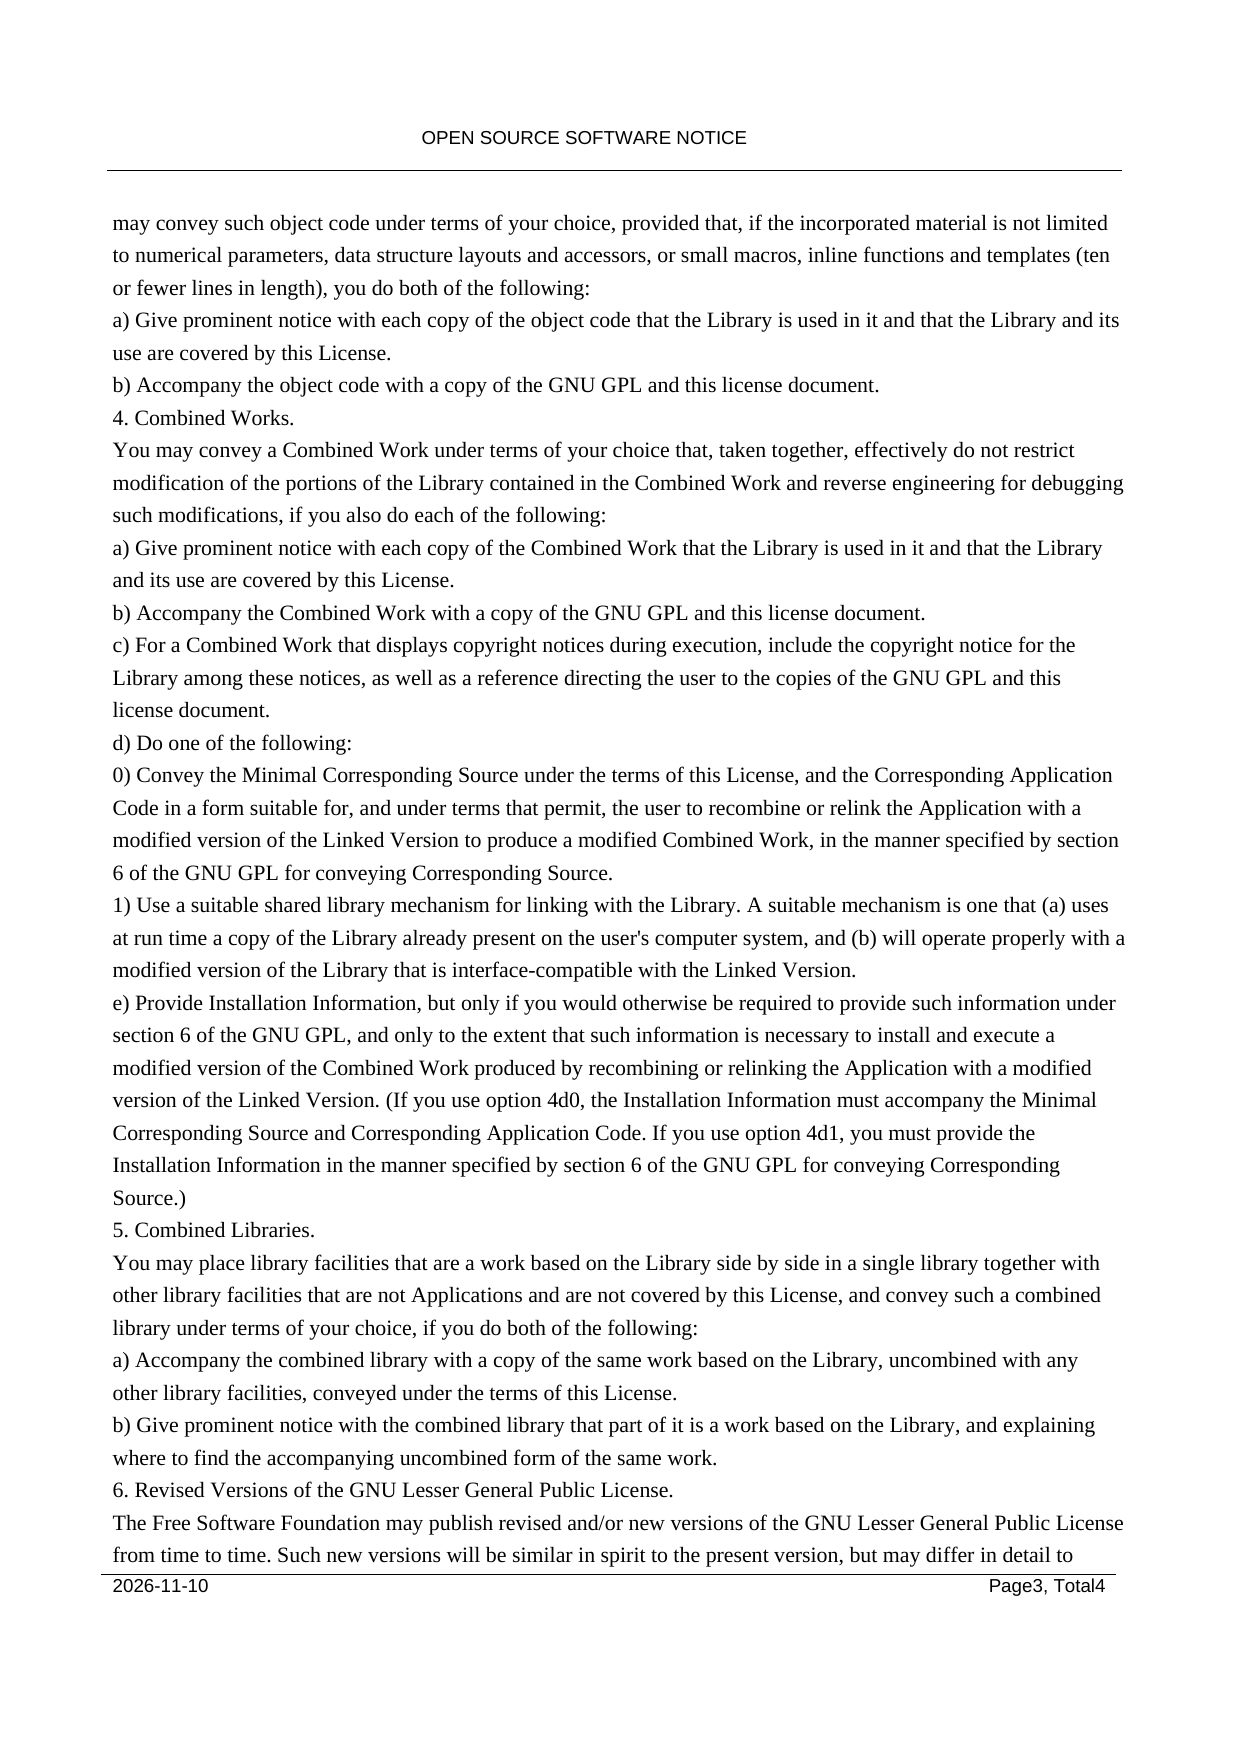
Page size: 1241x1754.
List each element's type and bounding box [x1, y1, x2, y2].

text [112, 206, 1128, 1571]
